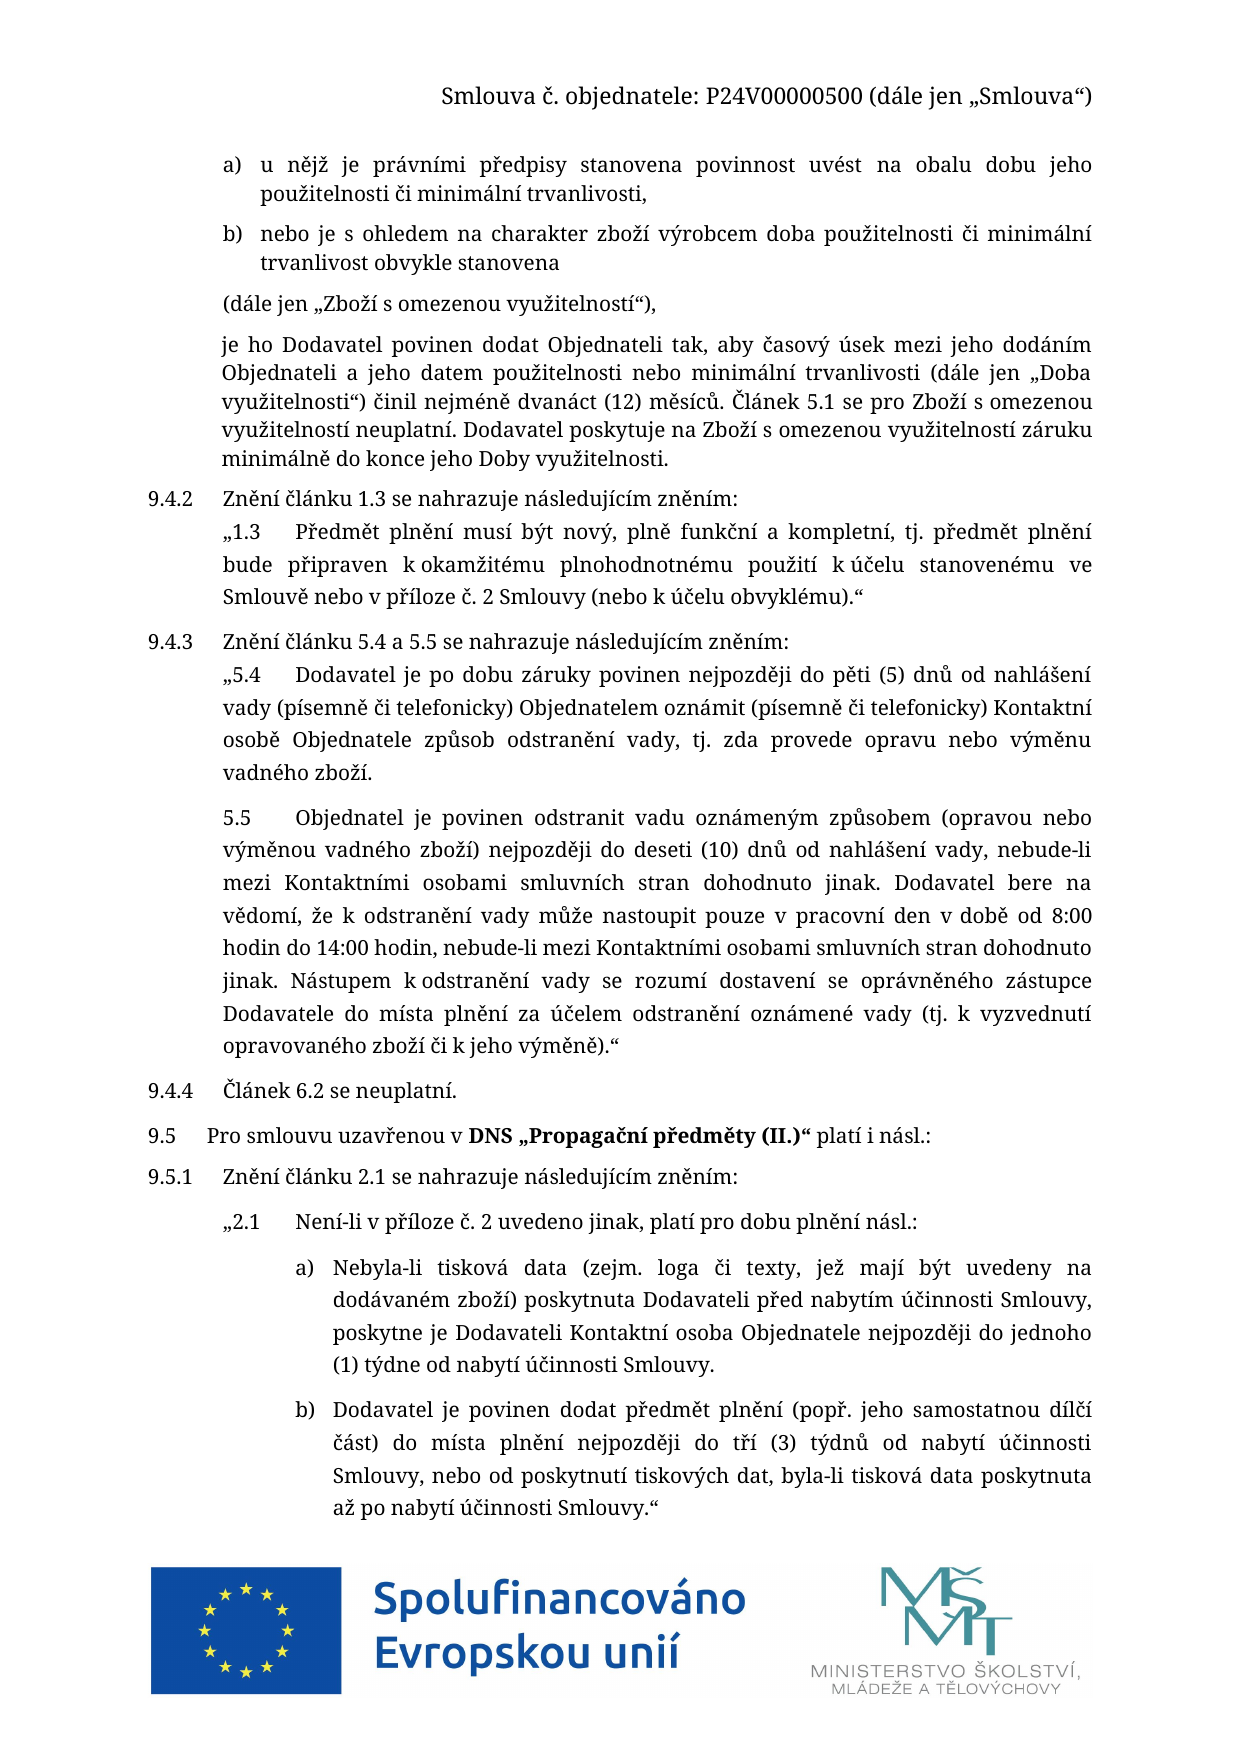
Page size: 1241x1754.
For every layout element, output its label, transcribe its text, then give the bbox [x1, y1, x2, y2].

list Článek 6.2 se neuplatní. [148, 1076, 1093, 1105]
list u nějž je právními předpisy stanovena povinnost uvést na obalu dobu jeho použitelnosti či minimální trvanlivosti, [223, 150, 1093, 207]
list Dodavatel je povinen dodat předmět plnění (popř. jeho samostatnou dílčí část) do místa plnění nejpozději do tří (3) týdnů od nabytí účinnosti Smlouvy, nebo od poskytnutí tiskových dat, byla-li tisková data poskytnuta až po nabytí účinnosti Smlouvy.“ [295, 1396, 1093, 1522]
list Znění článku 2.1 se nahrazuje následujícím zněním: [148, 1162, 1093, 1191]
list nebo je s ohledem na charakter zboží výrobcem doba použitelnosti či minimální trvanlivost obvykle stanovena [223, 219, 1093, 276]
list „1.3 Předmět plnění musí být nový, plně funkční a kompletní, tj. předmět plnění bude připraven k okamžitému plnohodnotnému použití k účelu stanovenému ve Smlouvě nebo v příloze č. 2 Smlouvy (nebo k účelu obvyklému).“ [223, 517, 1093, 611]
text (dále jen „Zboží s omezenou využitelností“), [223, 289, 1093, 317]
picture [147, 1563, 1093, 1698]
list 5.5 Objednatel je povinen odstranit vadu oznámeným způsobem (opravou nebo výměnou vadného zboží) nejpozději do deseti (10) dnů od nahlášení vady, nebude-li mezi Kontaktními osobami smluvních stran dohodnuto jinak. Dodavatel bere na vědomí, že k odstranění vady může nastoupit pouze v pracovní den v době od 8:00 hodin do 14:00 hodin, nebude-li mezi Kontaktními osobami smluvních stran dohodnuto jinak. Nástupem k odstranění vady se rozumí dostavení se oprávněného zástupce Dodavatele do místa plnění za účelem odstranění oznámené vady (tj. k vyzvednutí opravovaného zboží či k jeho výměně).“ [223, 803, 1093, 1060]
list „2.1 Není-li v příloze č. 2 uvedeno jinak, platí pro dobu plnění násl.: [223, 1207, 1093, 1236]
list Znění článku 1.3 se nahrazuje následujícím zněním: [148, 484, 1093, 513]
list „5.4 Dodavatel je po dobu záruky povinen nejpozději do pěti (5) dnů od nahlášení vady (písemně či telefonicky) Objednatelem oznámit (písemně či telefonicky) Kontaktní osobě Objednatele způsob odstranění vady, tj. zda provede opravu nebo výměnu vadného zboží. [223, 660, 1093, 786]
list Znění článku 5.4 a 5.5 se nahrazuje následujícím zněním: [148, 627, 1093, 656]
list Pro smlouvu uzavřenou v DNS „Propagační předměty (II.)“ platí i násl.: [148, 1121, 1093, 1150]
text je ho Dodavatel povinen dodat Objednateli tak, aby časový úsek mezi jeho dodáním Objednateli a jeho datem použitelnosti nebo minimální trvanlivosti (dále jen „Doba využitelnosti“) činil nejméně dvanáct (12) měsíců. Článek 5.1 se pro Zboží s omezenou využitelností neuplatní. Dodavatel poskytuje na Zboží s omezenou využitelností záruku minimálně do konce jeho Doby využitelnosti. [221, 330, 1093, 472]
list Nebyla-li tisková data (zejm. loga či texty, jež mají být uvedeny na dodávaném zboží) poskytnuta Dodavateli před nabytím účinnosti Smlouvy, poskytne je Dodavateli Kontaktní osoba Objednatele nejpozději do jednoho (1) týdne od nabytí účinnosti Smlouvy. [295, 1253, 1093, 1379]
